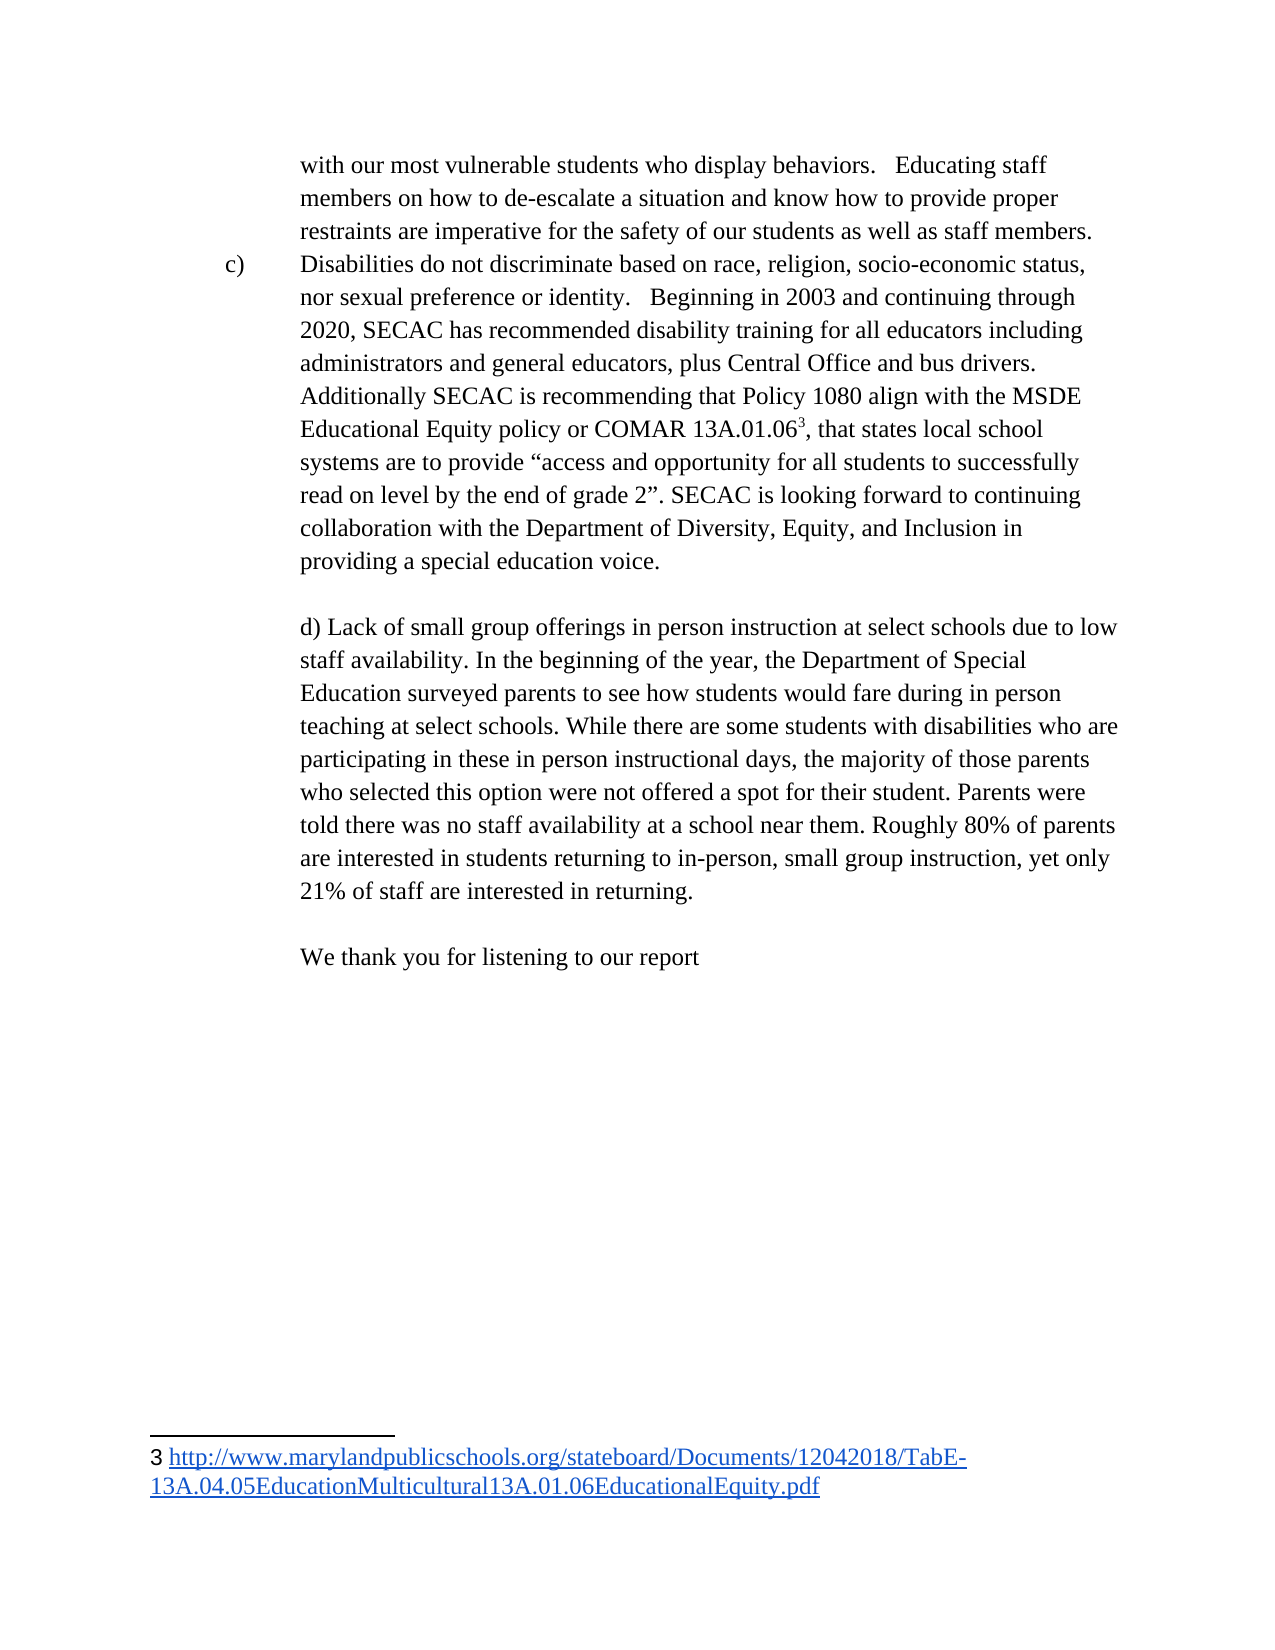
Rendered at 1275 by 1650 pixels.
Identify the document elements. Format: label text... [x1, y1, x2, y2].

text restraints are imperative for the safety of our students as well as staff members. [225, 216, 1125, 245]
text c) Disabilities do not discriminate based on race, religion, socio-economic status, [225, 249, 1125, 278]
text We thank you for listening to our report [300, 942, 1125, 971]
text d) Lack of small group offerings in person instruction at select schools due to low staff availability. In the beginning of the year, the Department of Special Education surveyed parents to see how students would fare during in person teaching at select schools. While there are some students with disabilities who are participating in these in person instructional days, the majority of those parents who selected this option were not offered a spot for their student. Parents were told there was no staff availability at a school near them. Roughly 80% of parents are interested in students returning to in-person, small group instruction, yet only 21% of staff are interested in returning. [300, 612, 1125, 905]
text with our most vulnerable students who display behaviors. Educating staff members on how to de-escalate a situation and know how to provide proper [300, 150, 1125, 212]
text nor sexual preference or identity. Beginning in 2003 and continuing through 2020, SECAC has recommended disability training for all educators including administrators and general educators, plus Central Office and bus drivers. Additionally SECAC is recommending that Policy 1080 align with the MSDE Educational Equity policy or COMAR 13A.01.06, that states local school systems are to provide “access and opportunity for all students to successfully read on level by the end of grade 2”. SECAC is looking forward to continuing collaboration with the Department of Diversity, Equity, and Inclusion in providing a special education voice. [300, 282, 1125, 575]
